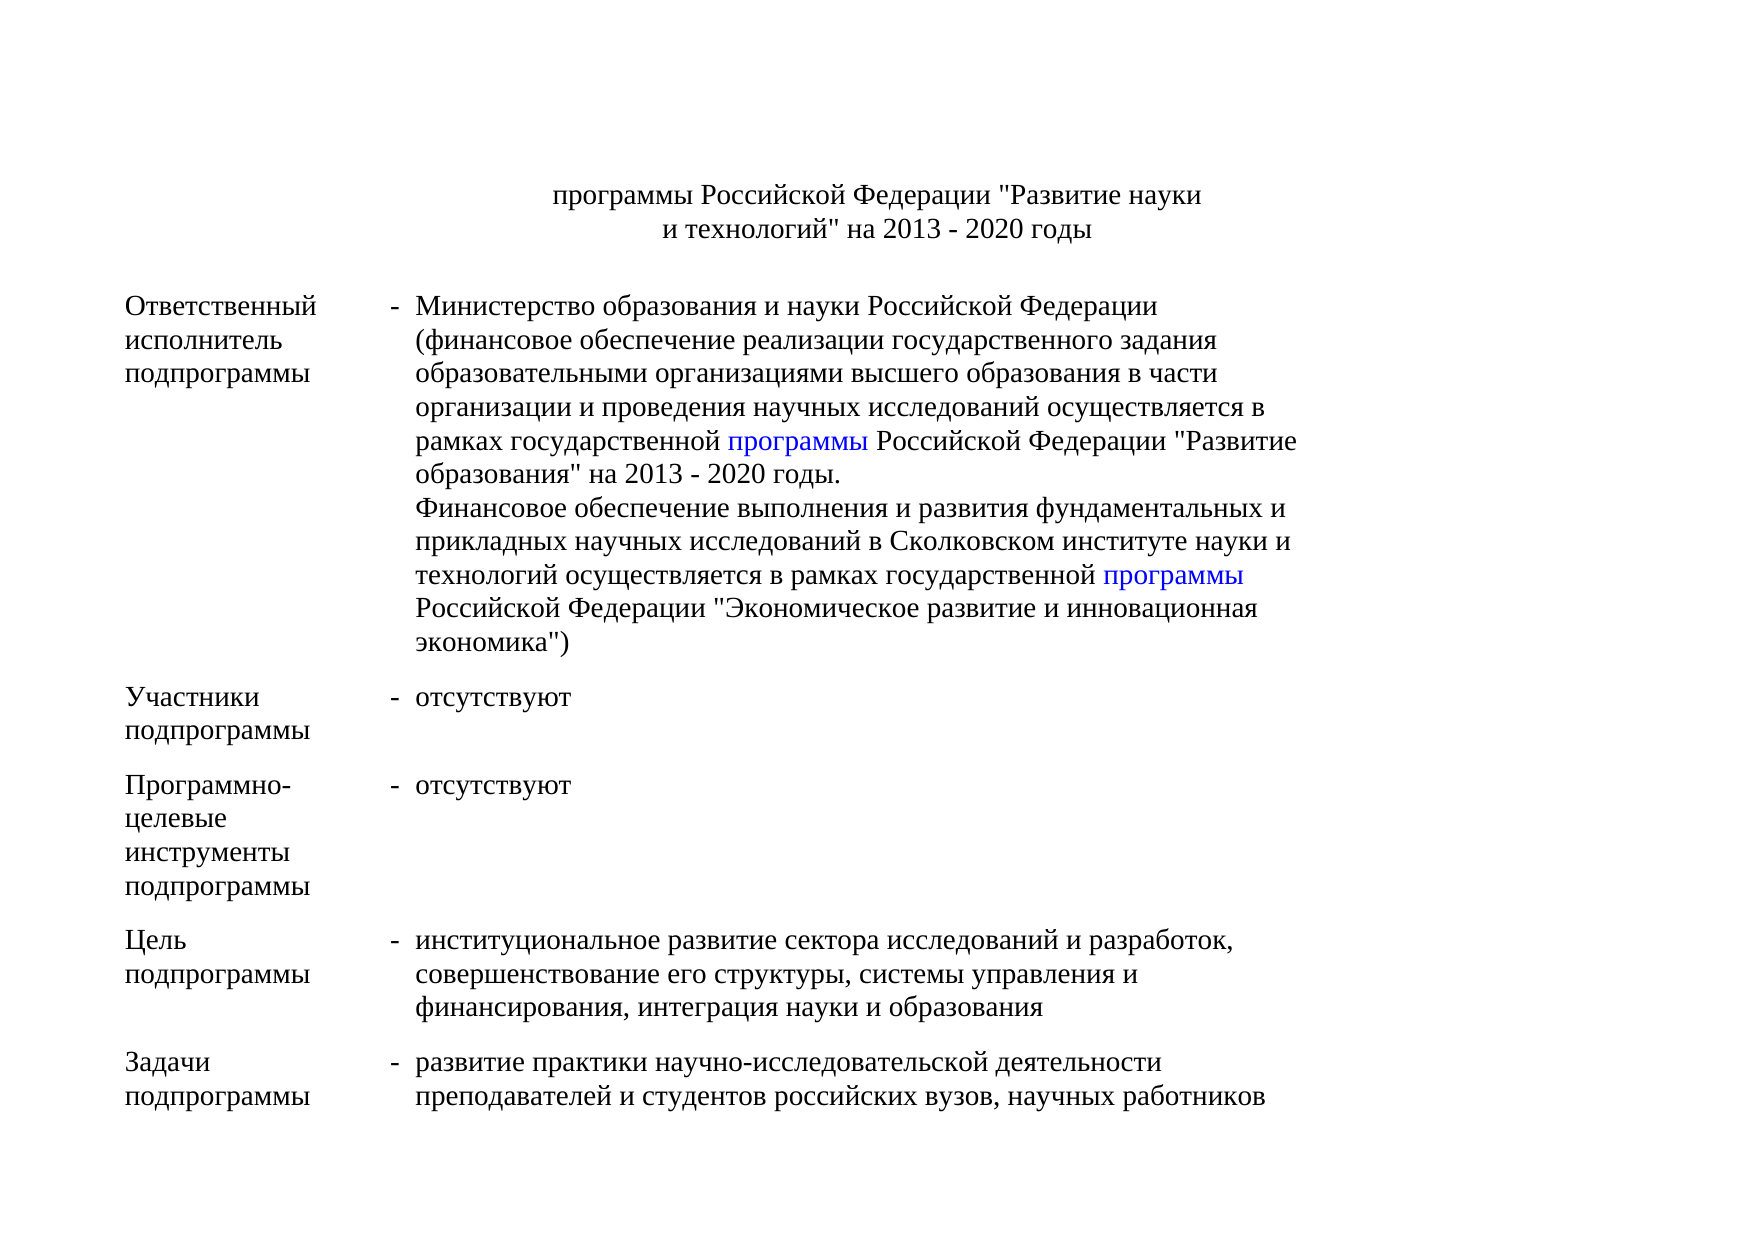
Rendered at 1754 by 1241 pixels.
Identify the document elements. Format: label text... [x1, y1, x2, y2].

table_header Министерство образования и науки Российской Федерации (финансовое обеспечение реализации государственного задания образовательными организациями высшего образования в части организации и проведения научных исследований осуществляется в рамках государственной программы Российской Федерации "Развитие образования" на 2013 - 2020 годы. Финансовое обеспечение выполнения и развития фундаментальных и прикладных научных исследований в Сколковском институте науки и технологий осуществляется в рамках государственной программы Российской Федерации "Экономическое развитие и инновационная экономика") [409, 278, 1306, 668]
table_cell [409, 1034, 1306, 1122]
table_cell отсутствуют [409, 756, 1306, 912]
table_header Ответственный исполнитель подпрограммы [118, 278, 381, 668]
table_cell - [381, 912, 409, 1034]
table_cell Задачи подпрограммы [118, 1034, 381, 1122]
table_cell - [381, 668, 409, 756]
table_cell отсутствуют [409, 668, 1306, 756]
table_cell институциональное развитие сектора исследований и разработок, совершенствование его структуры, системы управления и финансирования, интеграция науки и образования [409, 912, 1306, 1034]
table_cell Программно-целевые инструменты подпрограммы [118, 756, 381, 912]
table_cell Цель подпрограммы [118, 912, 381, 1034]
text и технологий" на 2013 - 2020 годы [118, 211, 1636, 244]
table_cell - [381, 756, 409, 912]
text программы Российской Федерации "Развитие науки [118, 177, 1636, 211]
table_header - [381, 278, 409, 668]
table_cell Участники подпрограммы [118, 668, 381, 756]
table_cell - [381, 1034, 409, 1122]
